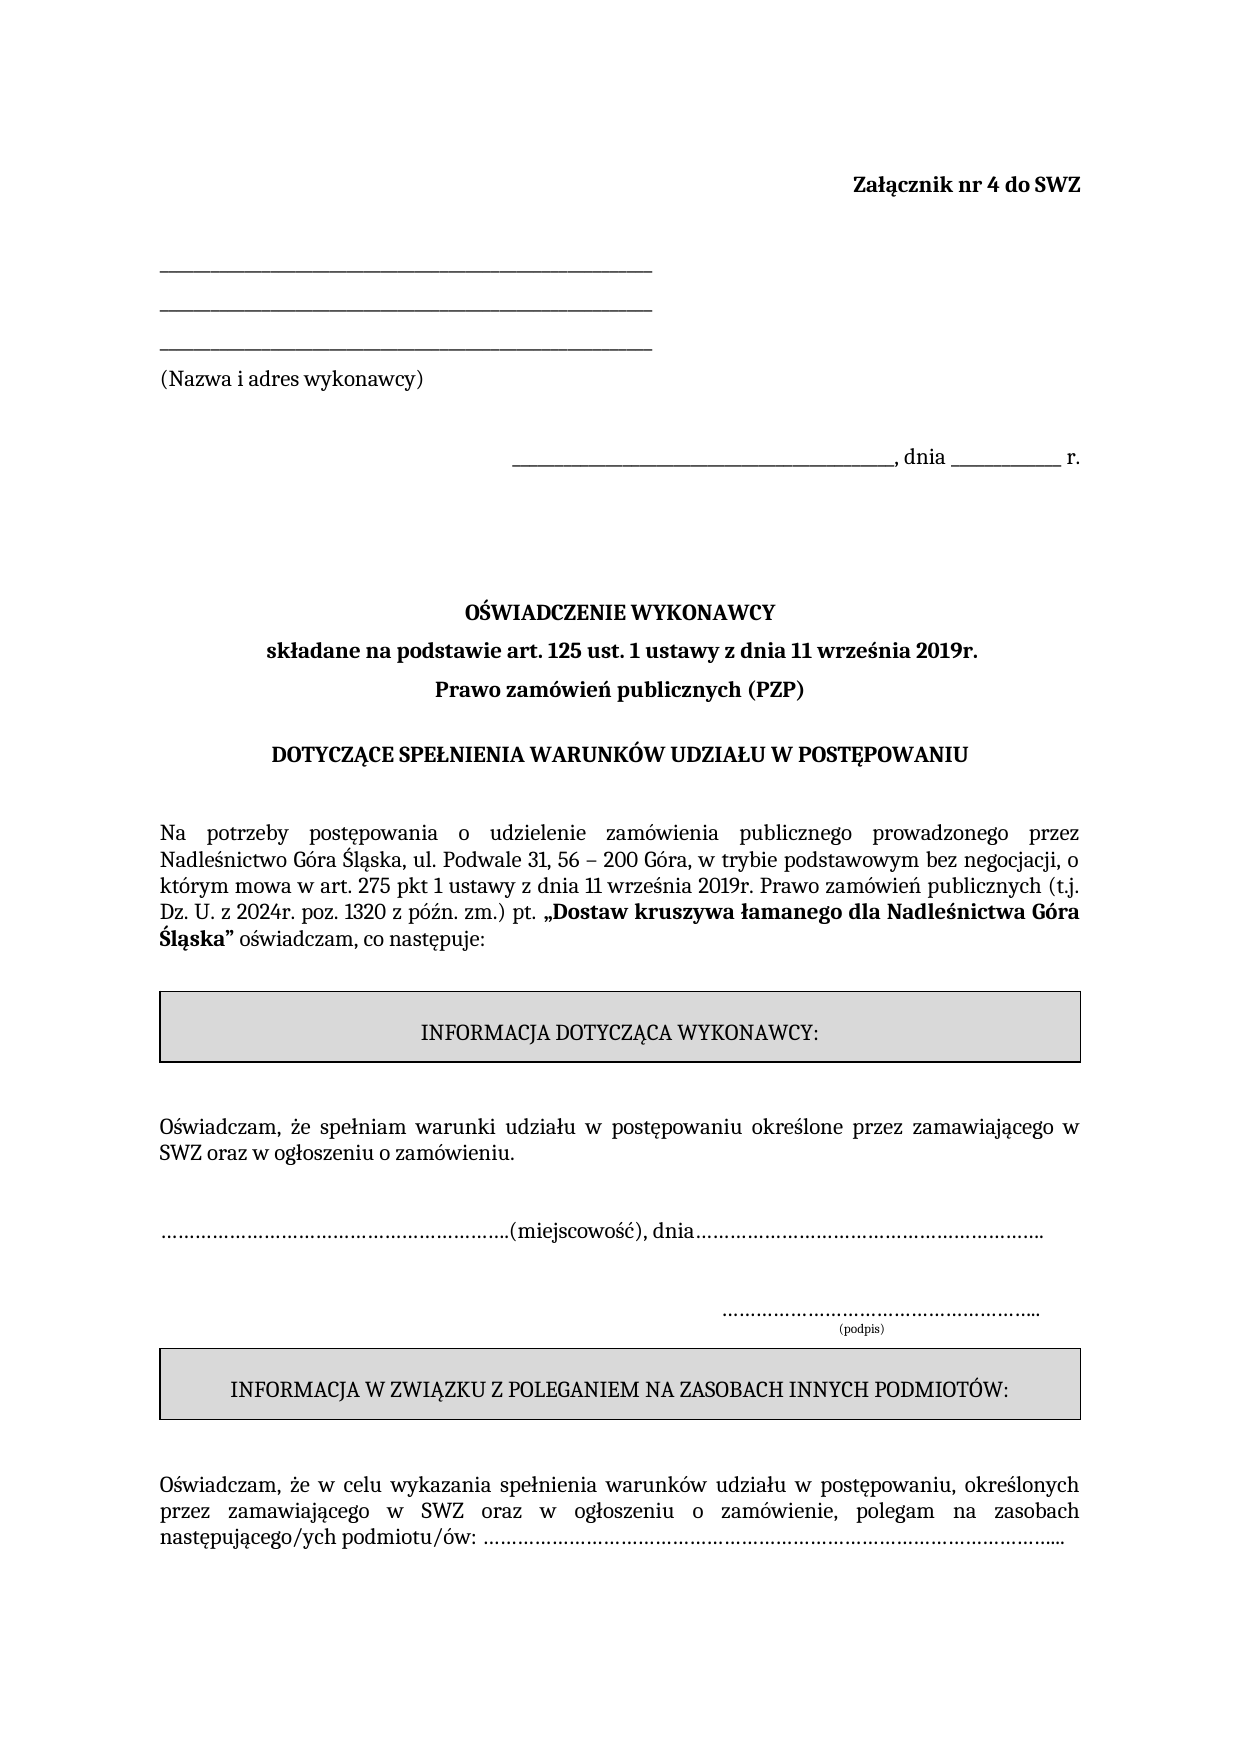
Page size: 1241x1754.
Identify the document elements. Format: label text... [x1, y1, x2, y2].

text (podpis) [839, 1322, 1081, 1348]
text Oświadczam, że spełniam warunki udziału w postępowaniu określone przez zamawiającego w SWZ oraz w ogłoszeniu o zamówieniu. [159, 1114, 1081, 1166]
text _____________________________________________, dnia _____________ r. [159, 444, 1081, 470]
text Na potrzeby postępowania o udzielenie zamówienia publicznego prowadzonego przez Nadleśnictwo Góra Śląska, ul. Podwale 31, 56 – 200 Góra, w trybie podstawowym bez negocjacji, o którym mowa w art. 275 pkt 1 ustawy z dnia 11 września 2019r. Prawo zamówień publicznych (t.j. Dz. U. z 2024r. poz. 1320 z późn. zm.) pt. „Dostaw kruszywa łamanego dla Nadleśnictwa Góra Śląska” oświadczam, co następuje: [159, 820, 1081, 952]
text składane na podstawie art. 125 ust. 1 ustawy z dnia 11 września 2019r. [159, 638, 1081, 664]
text __________________________________________________________ [159, 250, 1081, 276]
text DOTYCZĄCE SPEŁNIENIA WARUNKÓW UDZIAŁU W POSTĘPOWANIU [159, 716, 1081, 769]
text Prawo zamówień publicznych (PZP) [159, 677, 1081, 703]
text (Nazwa i adres wykonawcy) [159, 366, 1081, 393]
table_header INFORMACJA W ZWIĄZKU Z POLEGANIEM NA ZASOBACH INNYCH PODMIOTÓW: [161, 1349, 1080, 1419]
text Oświadczam, że w celu wykazania spełnienia warunków udziału w postępowaniu, określonych przez zamawiającego w SWZ oraz w ogłoszeniu o zamówienie, polegam na zasobach następującego/ych podmiotu/ów: ………………………………………………………………………………………... [159, 1471, 1081, 1550]
text …………………………………………………….(miejscowość), dnia……………………………………………………. [159, 1218, 1081, 1244]
text __________________________________________________________ [159, 327, 1081, 354]
text Załącznik nr 4 do SWZ [159, 172, 1081, 198]
text ……………………………………………….. [721, 1296, 1081, 1322]
text OŚWIADCZENIE WYKONAWCY [159, 599, 1081, 626]
table_header INFORMACJA DOTYCZĄCA WYKONAWCY: [161, 992, 1080, 1061]
text __________________________________________________________ [159, 288, 1081, 315]
